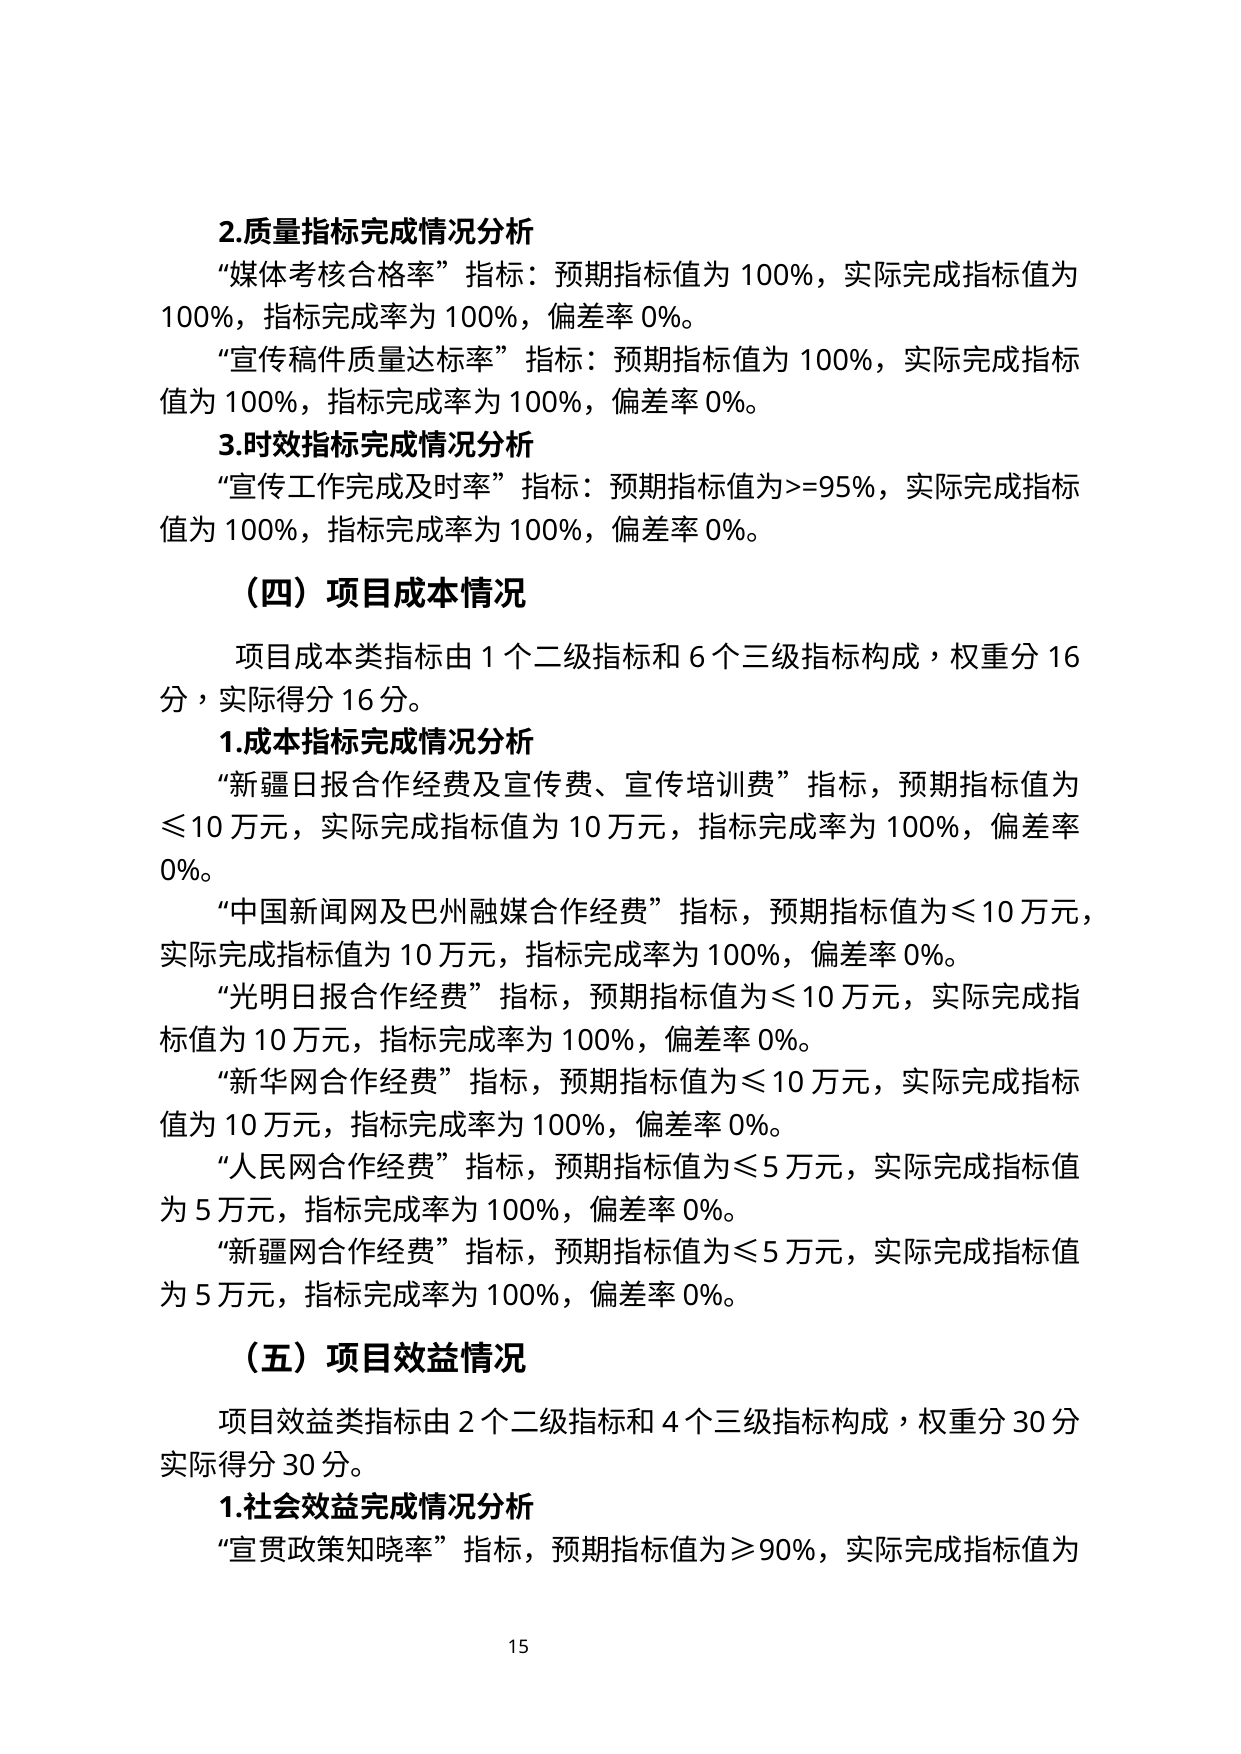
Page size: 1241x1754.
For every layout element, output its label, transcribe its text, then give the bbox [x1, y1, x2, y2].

subtitle 1.成本指标完成情况分析 [159, 719, 1081, 761]
subtitle （四）项目成本情况 [159, 549, 1081, 634]
subtitle “媒体考核合格率”指标：预期指标值为100%，实际完成指标值为100%，指标完成率为100%，偏差率0%。 [159, 251, 1081, 336]
text “新疆日报合作经费及宣传费、宣传培训费”指标，预期指标值为≤10万元，实际完成指标值为10万元，指标完成率为100%，偏差率0%。 [159, 761, 1081, 889]
text 项目效益类指标由2个二级指标和4个三级指标构成，权重分30分，实际得分30分。 [159, 1399, 1081, 1484]
text “人民网合作经费”指标，预期指标值为≤5万元，实际完成指标值为5万元，指标完成率为100%，偏差率0%。 [159, 1144, 1081, 1229]
subtitle 2.质量指标完成情况分析 [159, 209, 1081, 251]
subtitle 3.时效指标完成情况分析 [159, 421, 1081, 464]
subtitle （五）项目效益情况 [159, 1314, 1081, 1399]
text “新疆网合作经费”指标，预期指标值为≤5万元，实际完成指标值为5万元，指标完成率为100%，偏差率0%。 [159, 1229, 1081, 1314]
text “宣传工作完成及时率”指标：预期指标值为>=95%，实际完成指标值为100%，指标完成率为100%，偏差率0%。 [159, 464, 1081, 549]
text “新华网合作经费”指标，预期指标值为≤10万元，实际完成指标值为10万元，指标完成率为100%，偏差率0%。 [159, 1059, 1081, 1144]
subtitle 1.社会效益完成情况分析 [159, 1484, 1081, 1526]
subtitle “宣传稿件质量达标率”指标：预期指标值为100%，实际完成指标值为100%，指标完成率为100%，偏差率0%。 [159, 336, 1081, 421]
text “中国新闻网及巴州融媒合作经费”指标，预期指标值为≤10万元，实际完成指标值为10万元，指标完成率为100%，偏差率0%。 [159, 889, 1081, 974]
text “光明日报合作经费”指标，预期指标值为≤10万元，实际完成指标值为10万元，指标完成率为100%，偏差率0%。 [159, 974, 1081, 1059]
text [159, 1526, 1081, 1569]
text 项目成本类指标由1个二级指标和6个三级指标构成，权重分16分，实际得分16分。 [159, 634, 1081, 719]
